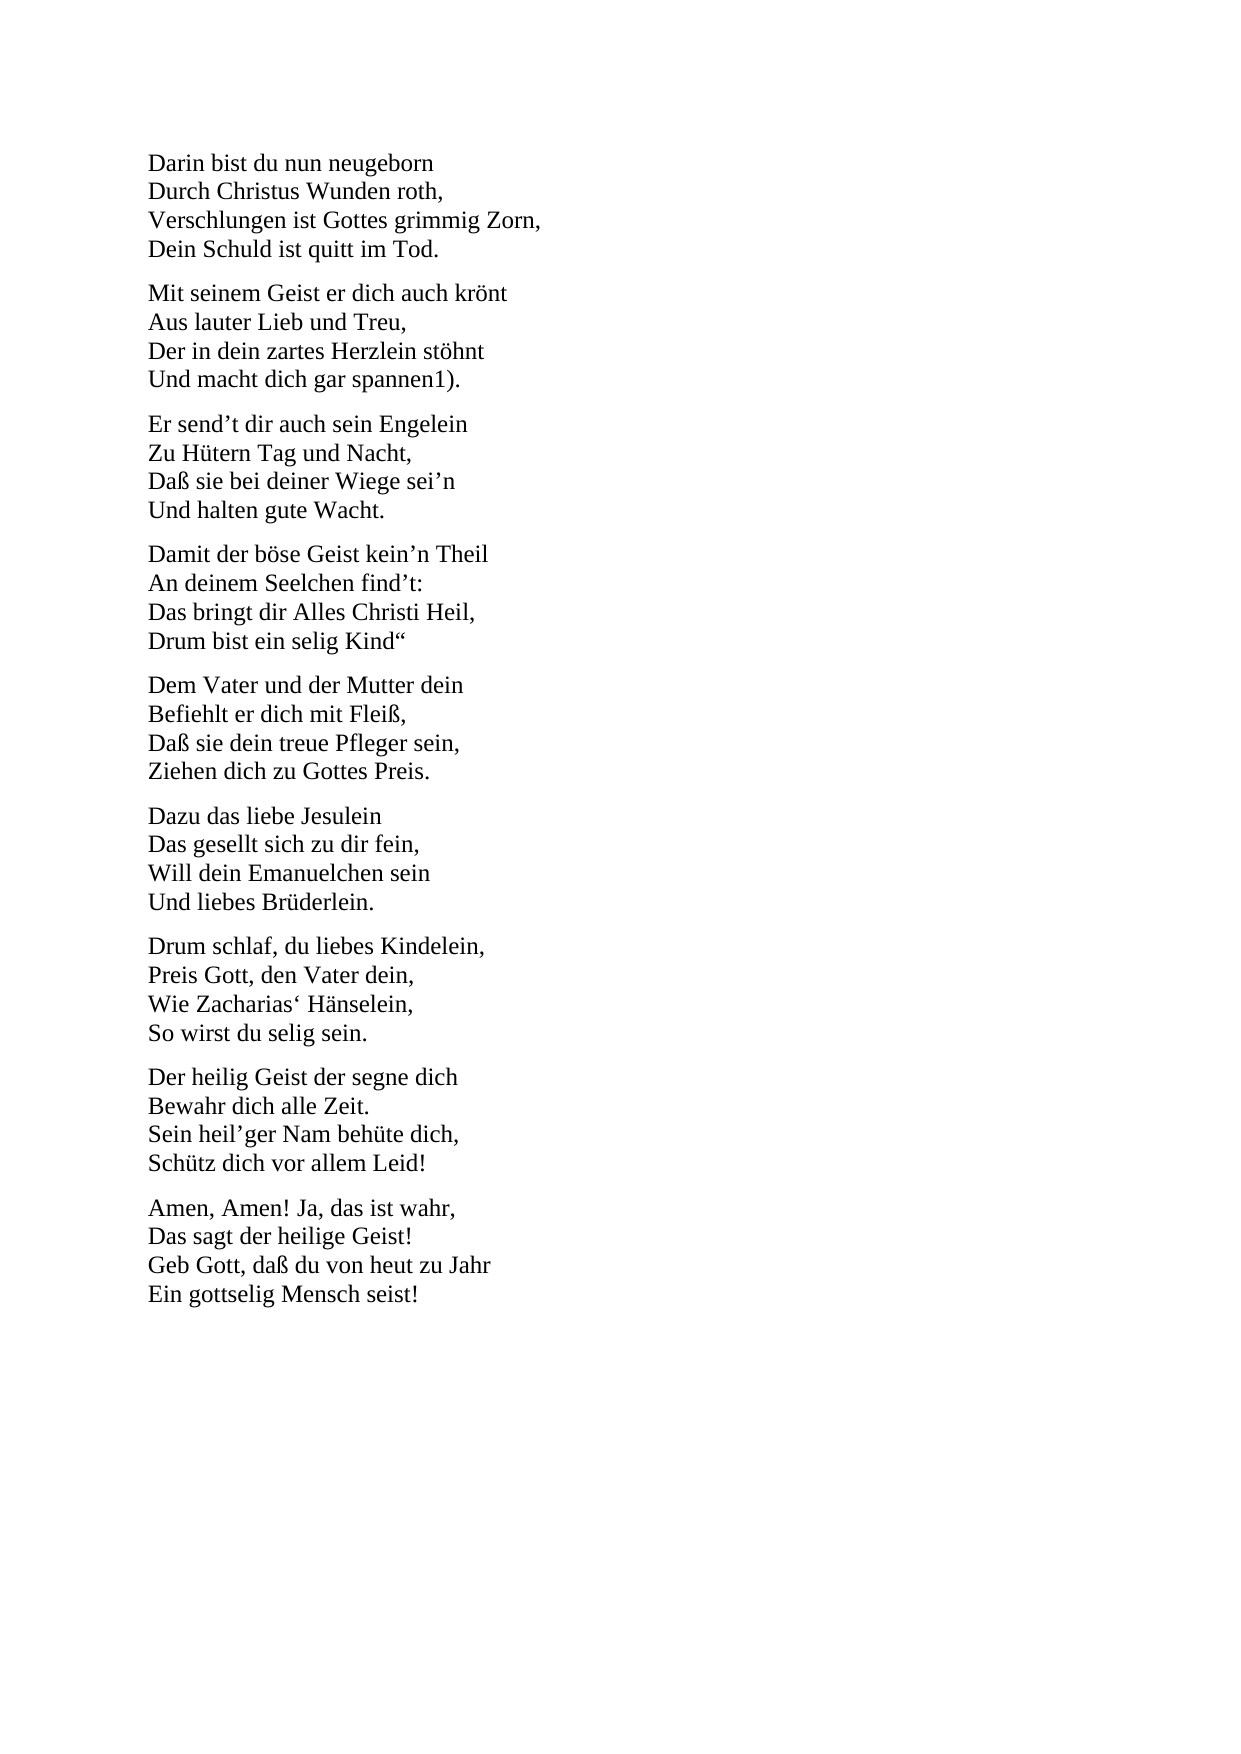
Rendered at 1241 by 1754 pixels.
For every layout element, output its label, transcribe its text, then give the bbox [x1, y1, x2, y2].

text Dem Vater und der Mutter dein Befiehlt er dich mit Fleiß, Daß sie dein treue Pfleger sein, Ziehen dich zu Gottes Preis. [148, 670, 1093, 785]
text Damit der böse Geist kein’n Theil An deinem Seelchen find’t: Das bringt dir Alles Christi Heil, Drum bist ein selig Kind“ [148, 539, 1093, 654]
text Amen, Amen! Ja, das ist wahr, Das sagt der heilige Geist! Geb Gott, daß du von heut zu Jahr Ein gottselig Mensch seist! [148, 1193, 1093, 1308]
text Dazu das liebe Jesulein Das gesellt sich zu dir fein, Will dein Emanuelchen sein Und liebes Brüderlein. [148, 801, 1093, 916]
text Er send’t dir auch sein Engelein Zu Hütern Tag und Nacht, Daß sie bei deiner Wiege sei’n Und halten gute Wacht. [148, 409, 1093, 524]
text Drum schlaf, du liebes Kindelein, Preis Gott, den Vater dein, Wie Zacharias‘ Hänselein, So wirst du selig sein. [148, 931, 1093, 1046]
text Darin bist du nun neugeborn Durch Christus Wunden roth, Verschlungen ist Gottes grimmig Zorn, Dein Schuld ist quitt im Tod. [148, 148, 1093, 263]
text Der heilig Geist der segne dich Bewahr dich alle Zeit. Sein heil’ger Nam behüte dich, Schütz dich vor allem Leid! [148, 1062, 1093, 1177]
text Mit seinem Geist er dich auch krönt Aus lauter Lieb und Treu, Der in dein zartes Herzlein stöhnt Und macht dich gar spannen1). [148, 278, 1093, 393]
